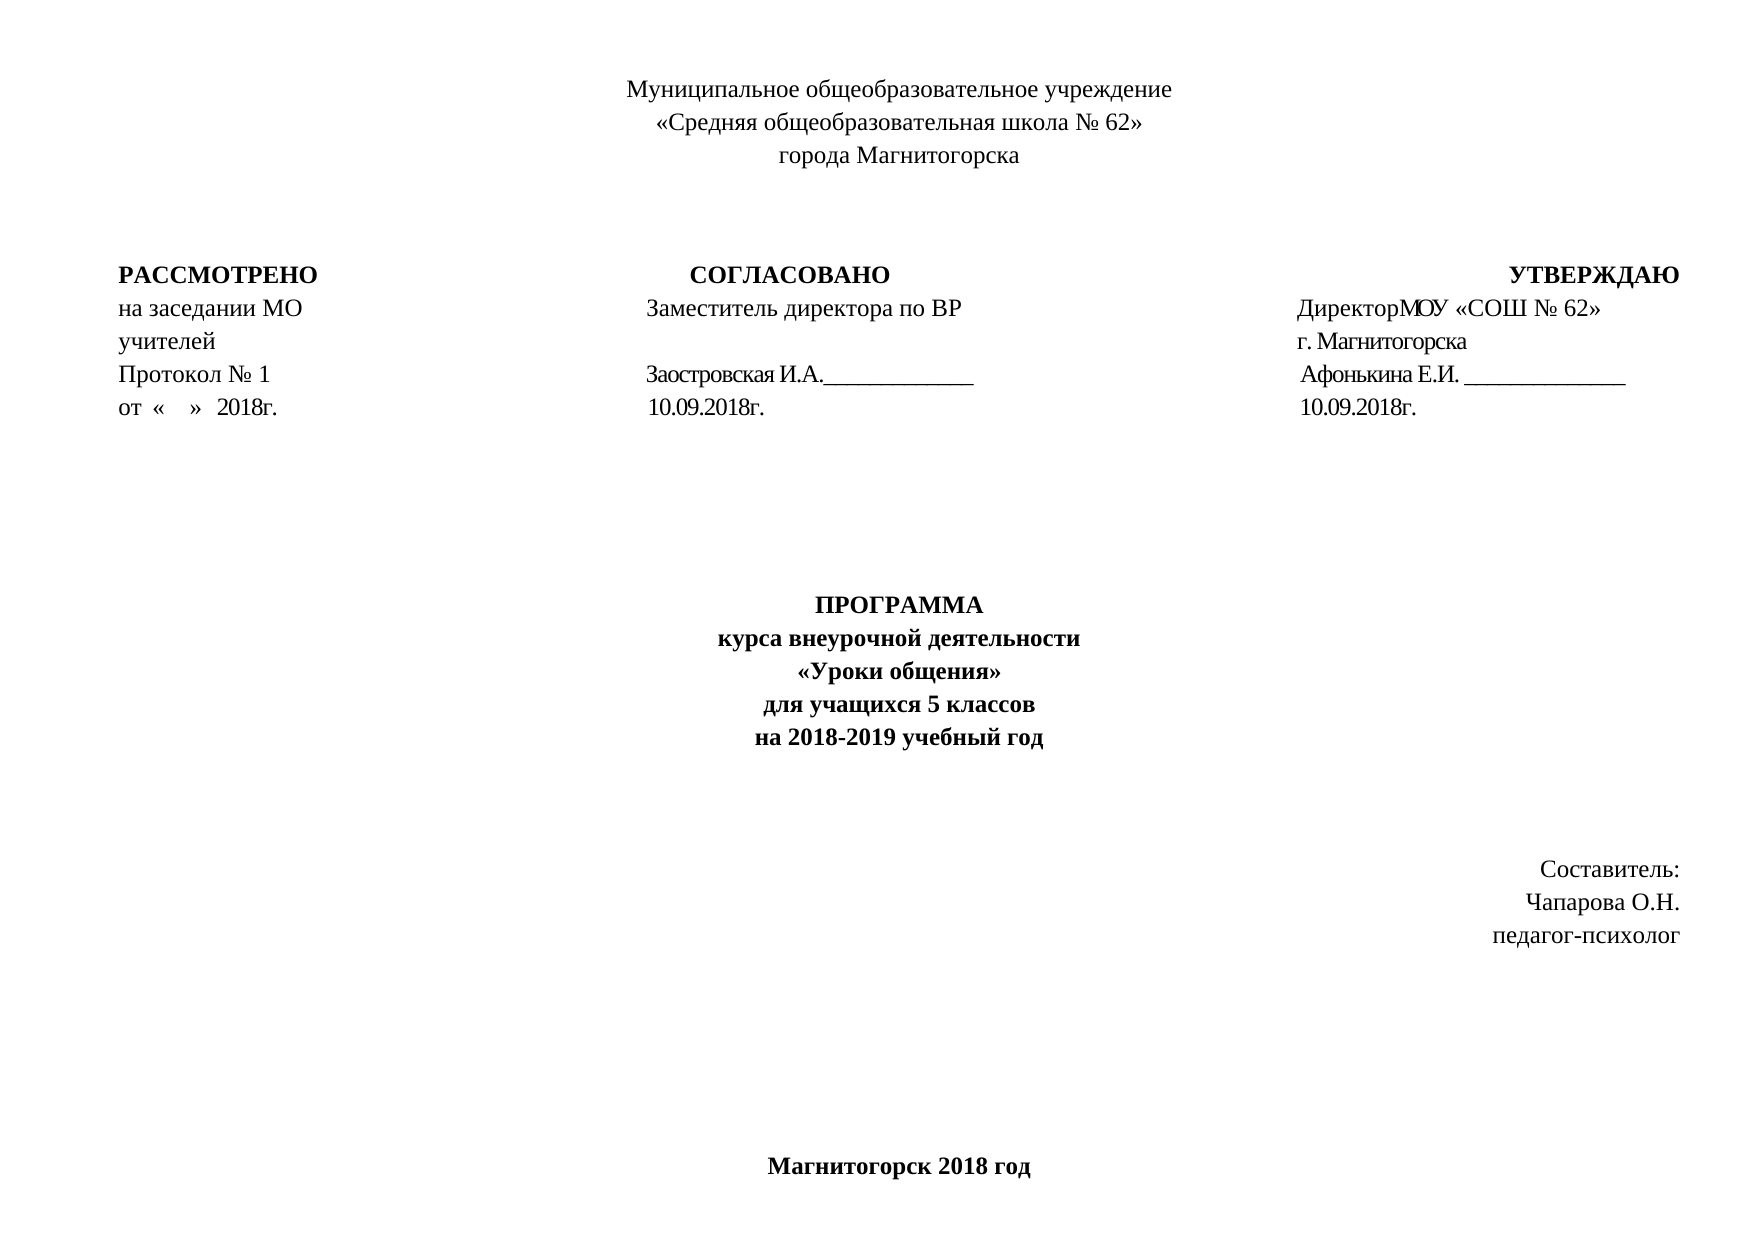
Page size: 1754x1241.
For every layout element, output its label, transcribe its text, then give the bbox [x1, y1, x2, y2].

text от « » 2018г. 10.09.2018г. 10.09.2018г. [118, 392, 1680, 421]
text учителей г. Магнитогорска [118, 326, 1680, 354]
text на 2018-2019 учебный год [118, 722, 1680, 751]
text Протокол № 1 Заостровская И.А._____________ Афонькина Е.И. ______________ [118, 359, 1680, 388]
text РАССМОТРЕНО СОГЛАСОВАНО УТВЕРЖДАЮ на заседании МО Заместитель директора по ВР ДиректорМОУ «СОШ № 62» [118, 260, 1680, 322]
text Муниципальное общеобразовательное учреждение [118, 74, 1680, 103]
text Составитель: [118, 854, 1680, 883]
text Чапарова О.Н. [118, 887, 1680, 916]
text «Уроки общения» [118, 656, 1680, 685]
text для учащихся 5 классов [118, 689, 1680, 718]
text «Средняя общеобразовательная школа № 62» [118, 107, 1680, 136]
text педагог-психолог [118, 920, 1680, 949]
text курса внеурочной деятельности [118, 623, 1680, 652]
text ПРОГРАММА [118, 590, 1680, 619]
text города Магнитогорска [118, 140, 1680, 169]
text Магнитогорск 2018 год [118, 1151, 1680, 1180]
